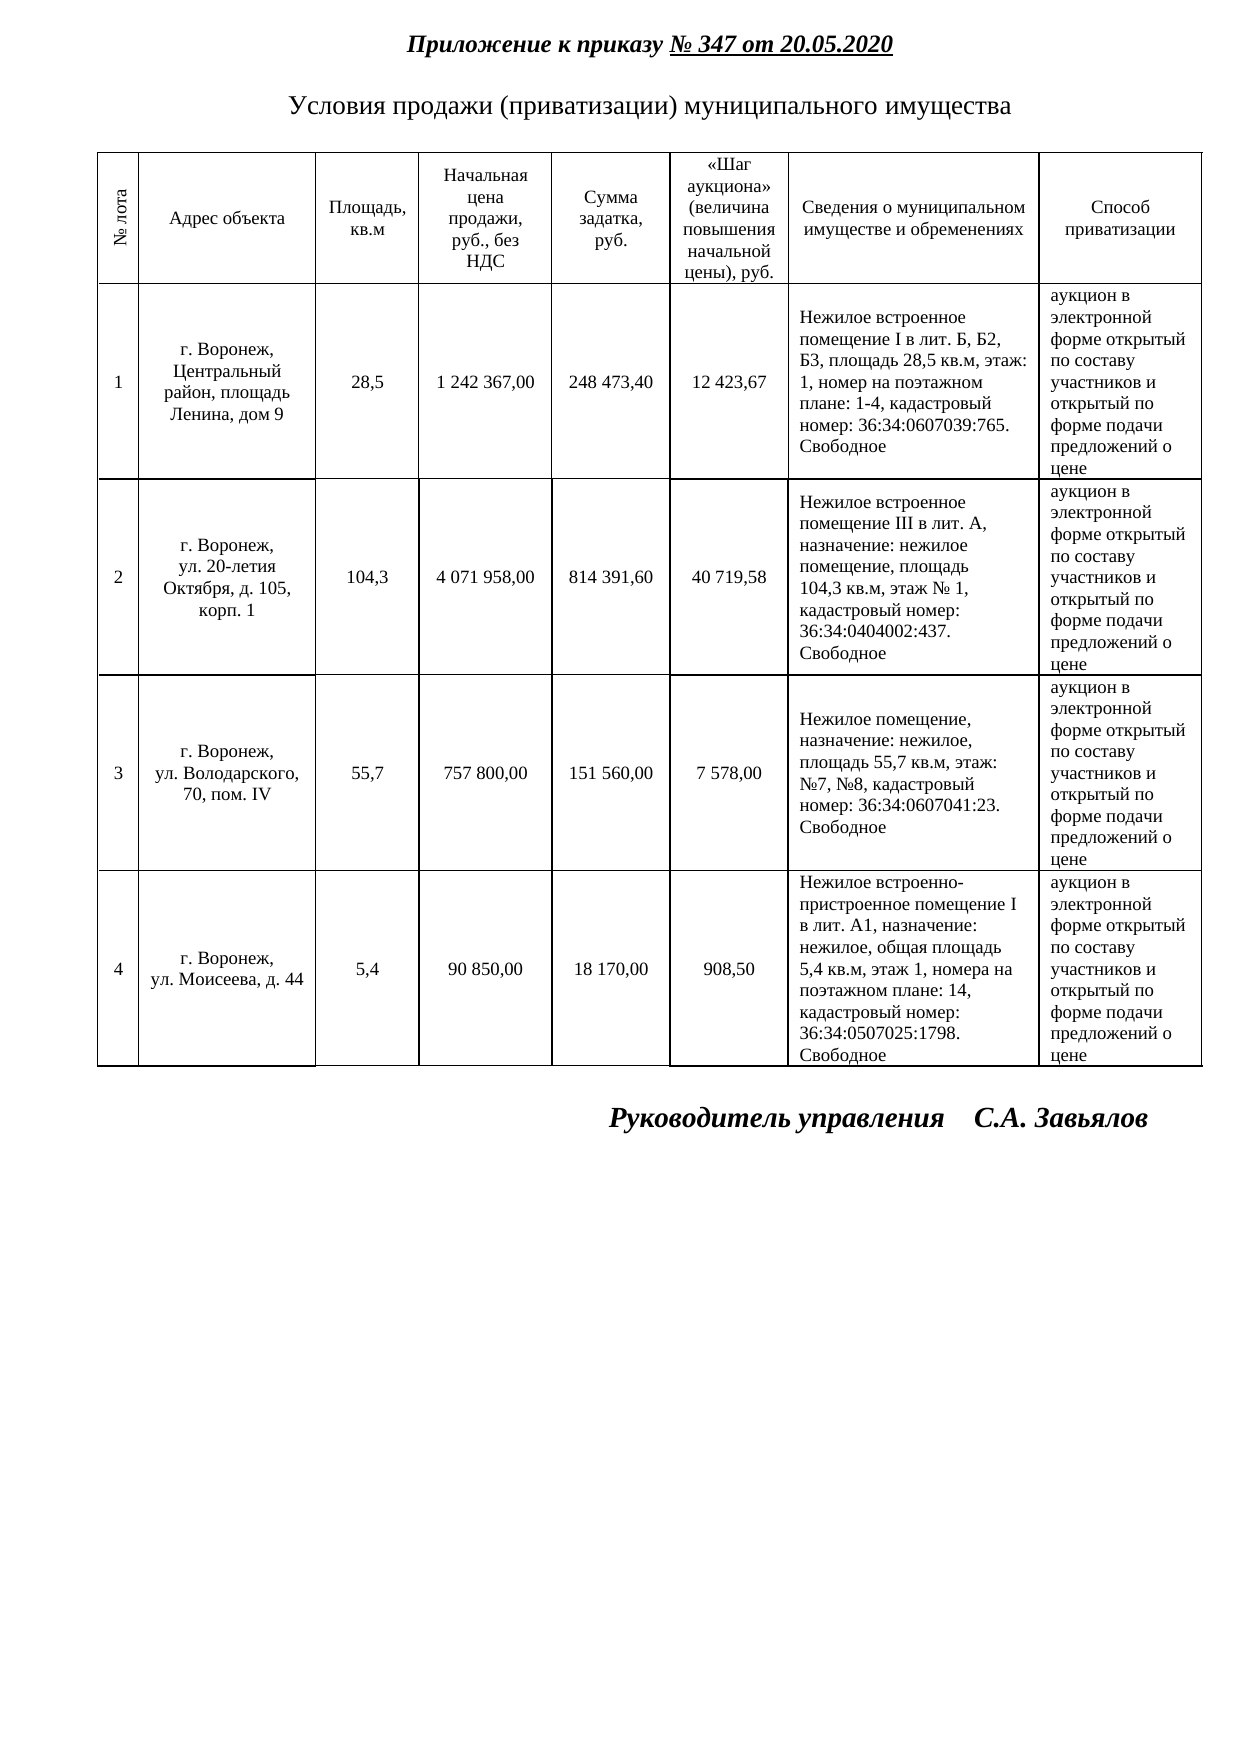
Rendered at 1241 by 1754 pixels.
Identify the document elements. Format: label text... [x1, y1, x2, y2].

table_cell аукцион в электронной форме открытый по составу участников и открытый по форме подачи предложений о цене [1040, 284, 1201, 478]
table_cell 7 578,00 [671, 676, 787, 869]
table_header «Шаг аукциона» (величина повышения начальной цены), руб. [671, 153, 788, 283]
table_cell 5,4 [316, 871, 418, 1065]
table_cell аукцион в электронной форме открытый по составу участников и открытый по форме подачи предложений о цене [1040, 676, 1201, 869]
table_cell Нежилое встроенно-пристроенное помещение I в лит. А1, назначение: нежилое, общая площадь 5,4 кв.м, этаж 1, номера на поэтажном плане: 14, кадастровый номер: 36:34:0507025:1798. Свободное [789, 871, 1038, 1065]
table_cell 12 423,67 [671, 284, 788, 478]
table_cell аукцион в электронной форме открытый по составу участников и открытый по форме подачи предложений о цене [1040, 871, 1201, 1065]
table_cell Нежилое встроенное помещение I в лит. Б, Б2, Б3, площадь 28,5 кв.м, этаж: 1, номер на поэтажном плане: 1-4, кадастровый номер: 36:34:0607039:765. Свободное [789, 284, 1038, 478]
table_cell аукцион в электронной форме открытый по составу участников и открытый по форме подачи предложений о цене [1040, 480, 1201, 674]
table_header № лота [98, 153, 138, 283]
table_cell 908,50 [671, 871, 787, 1065]
table_cell 1 242 367,00 [419, 284, 551, 478]
table_cell г. Воронеж, ул. Володарского, 70, пом. IV [139, 676, 315, 869]
table_cell 18 170,00 [553, 871, 669, 1065]
table_cell г. Воронеж, ул. Моисеева, д. 44 [139, 871, 315, 1065]
text Приложение к приказу № 347 от 20.05.2020 [118, 29, 1181, 58]
table_cell 104,3 [316, 479, 418, 674]
table_header Сведения о муниципальном имуществе и обременениях [789, 153, 1038, 283]
table_cell 4 071 958,00 [420, 479, 551, 674]
table_cell 248 473,40 [552, 284, 669, 478]
table_header Начальная цена продажи, руб., без НДС [419, 153, 551, 283]
table_cell 814 391,60 [553, 479, 669, 674]
table_cell г. Воронеж, ул. 20-летия Октября, д. 105, корп. 1 [139, 480, 315, 674]
table_header Адрес объекта [139, 153, 315, 283]
text Условия продажи (приватизации) муниципального имущества [118, 89, 1181, 121]
table_cell 2 [98, 479, 138, 674]
table_cell 1 [98, 284, 138, 478]
table_cell 4 [98, 871, 138, 1065]
table_cell 90 850,00 [420, 871, 551, 1065]
table_cell Нежилое помещение, назначение: нежилое, площадь 55,7 кв.м, этаж: №7, №8, кадастровый номер: 36:34:0607041:23. Свободное [789, 676, 1038, 869]
table_cell г. Воронеж, Центральный район, площадь Ленина, дом 9 [139, 284, 315, 478]
table_cell 151 560,00 [553, 675, 669, 869]
table_header Сумма задатка, руб. [552, 153, 669, 283]
table_cell 757 800,00 [420, 675, 551, 869]
table_cell 28,5 [316, 284, 418, 478]
table_header Способ приватизации [1040, 153, 1201, 283]
table_cell 55,7 [316, 675, 418, 869]
text Руководитель управления С.А. Завьялов [517, 1100, 1181, 1134]
table_header Площадь, кв.м [316, 153, 418, 283]
table_cell 40 719,58 [671, 480, 787, 674]
table_cell Нежилое встроенное помещение III в лит. А, назначение: нежилое помещение, площадь 104,3 кв.м, этаж № 1, кадастровый номер: 36:34:0404002:437. Свободное [789, 480, 1038, 674]
table_cell 3 [98, 675, 138, 869]
